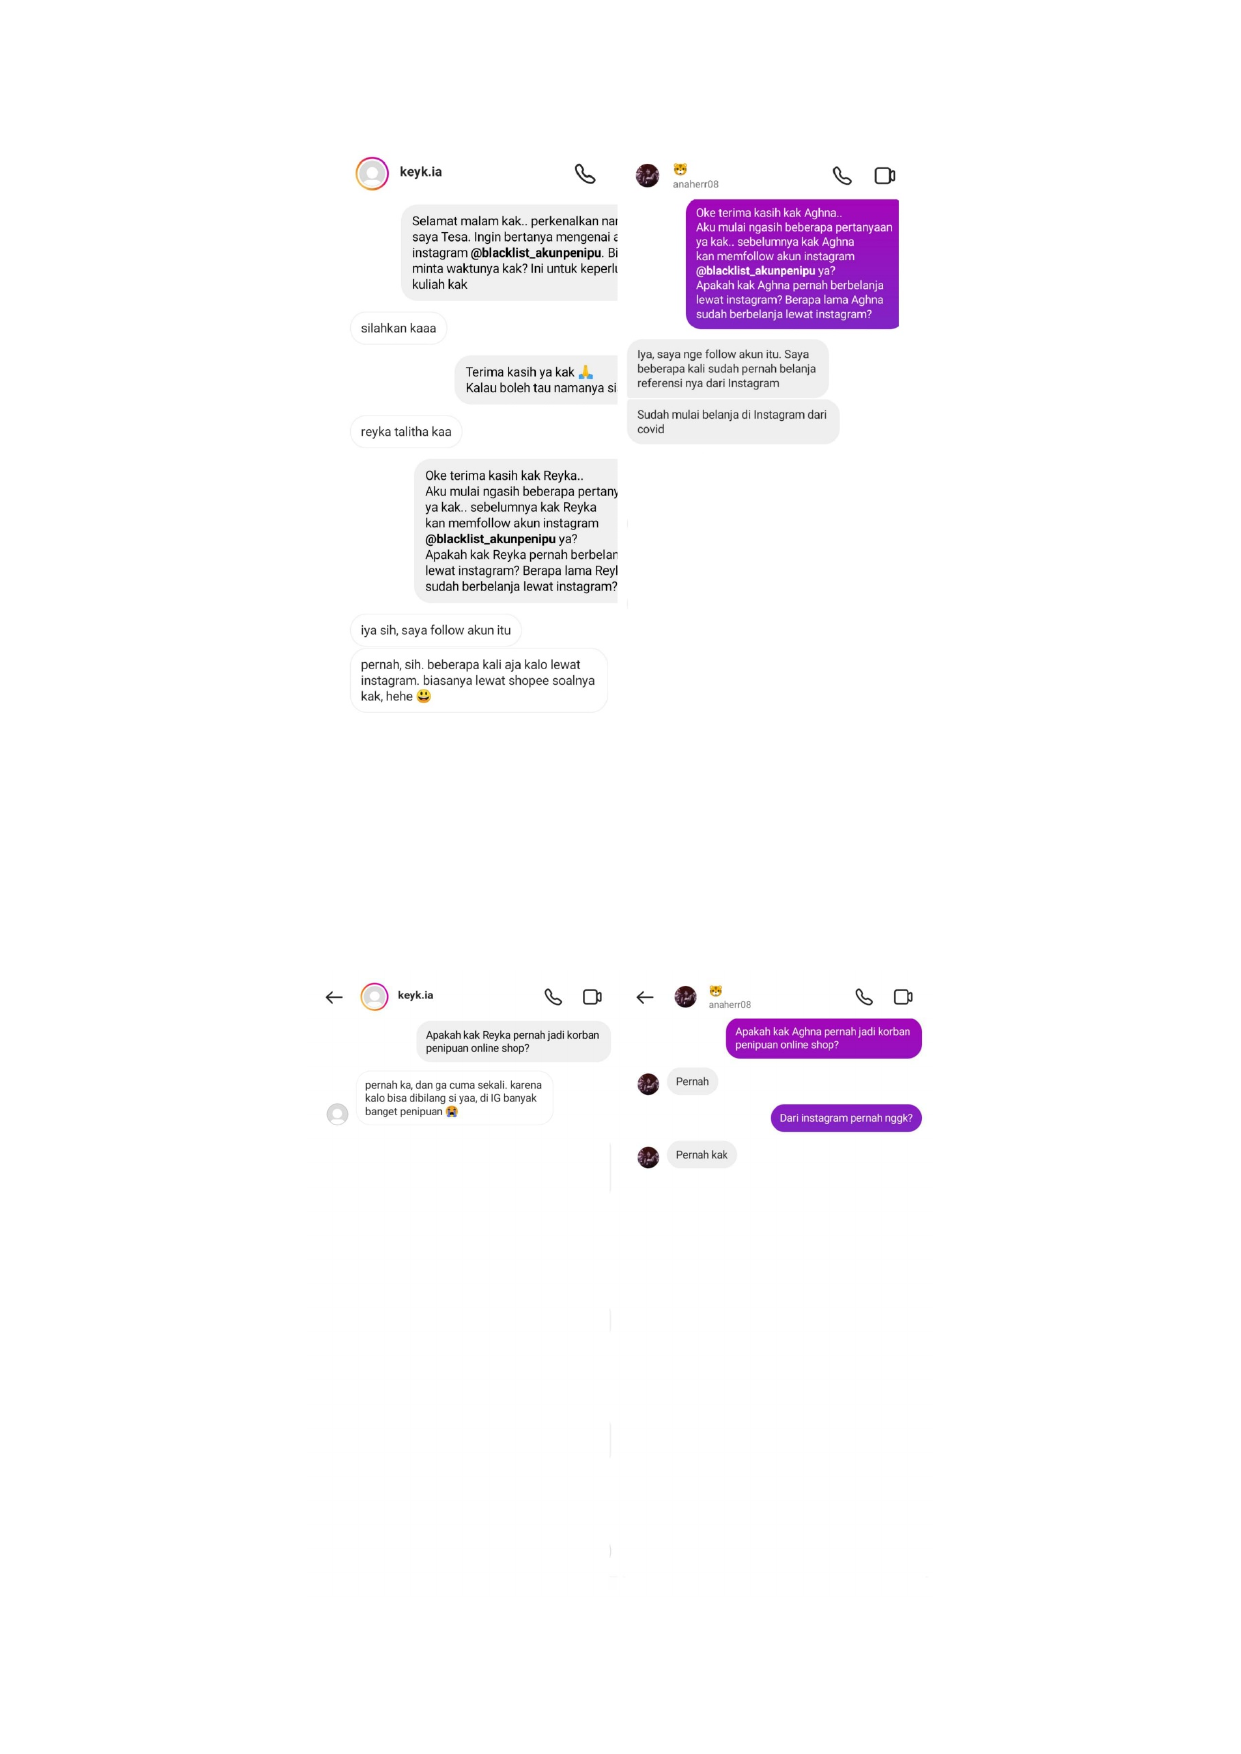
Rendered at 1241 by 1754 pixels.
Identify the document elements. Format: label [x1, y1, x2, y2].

picture [306, 970, 934, 1597]
picture [336, 150, 904, 718]
